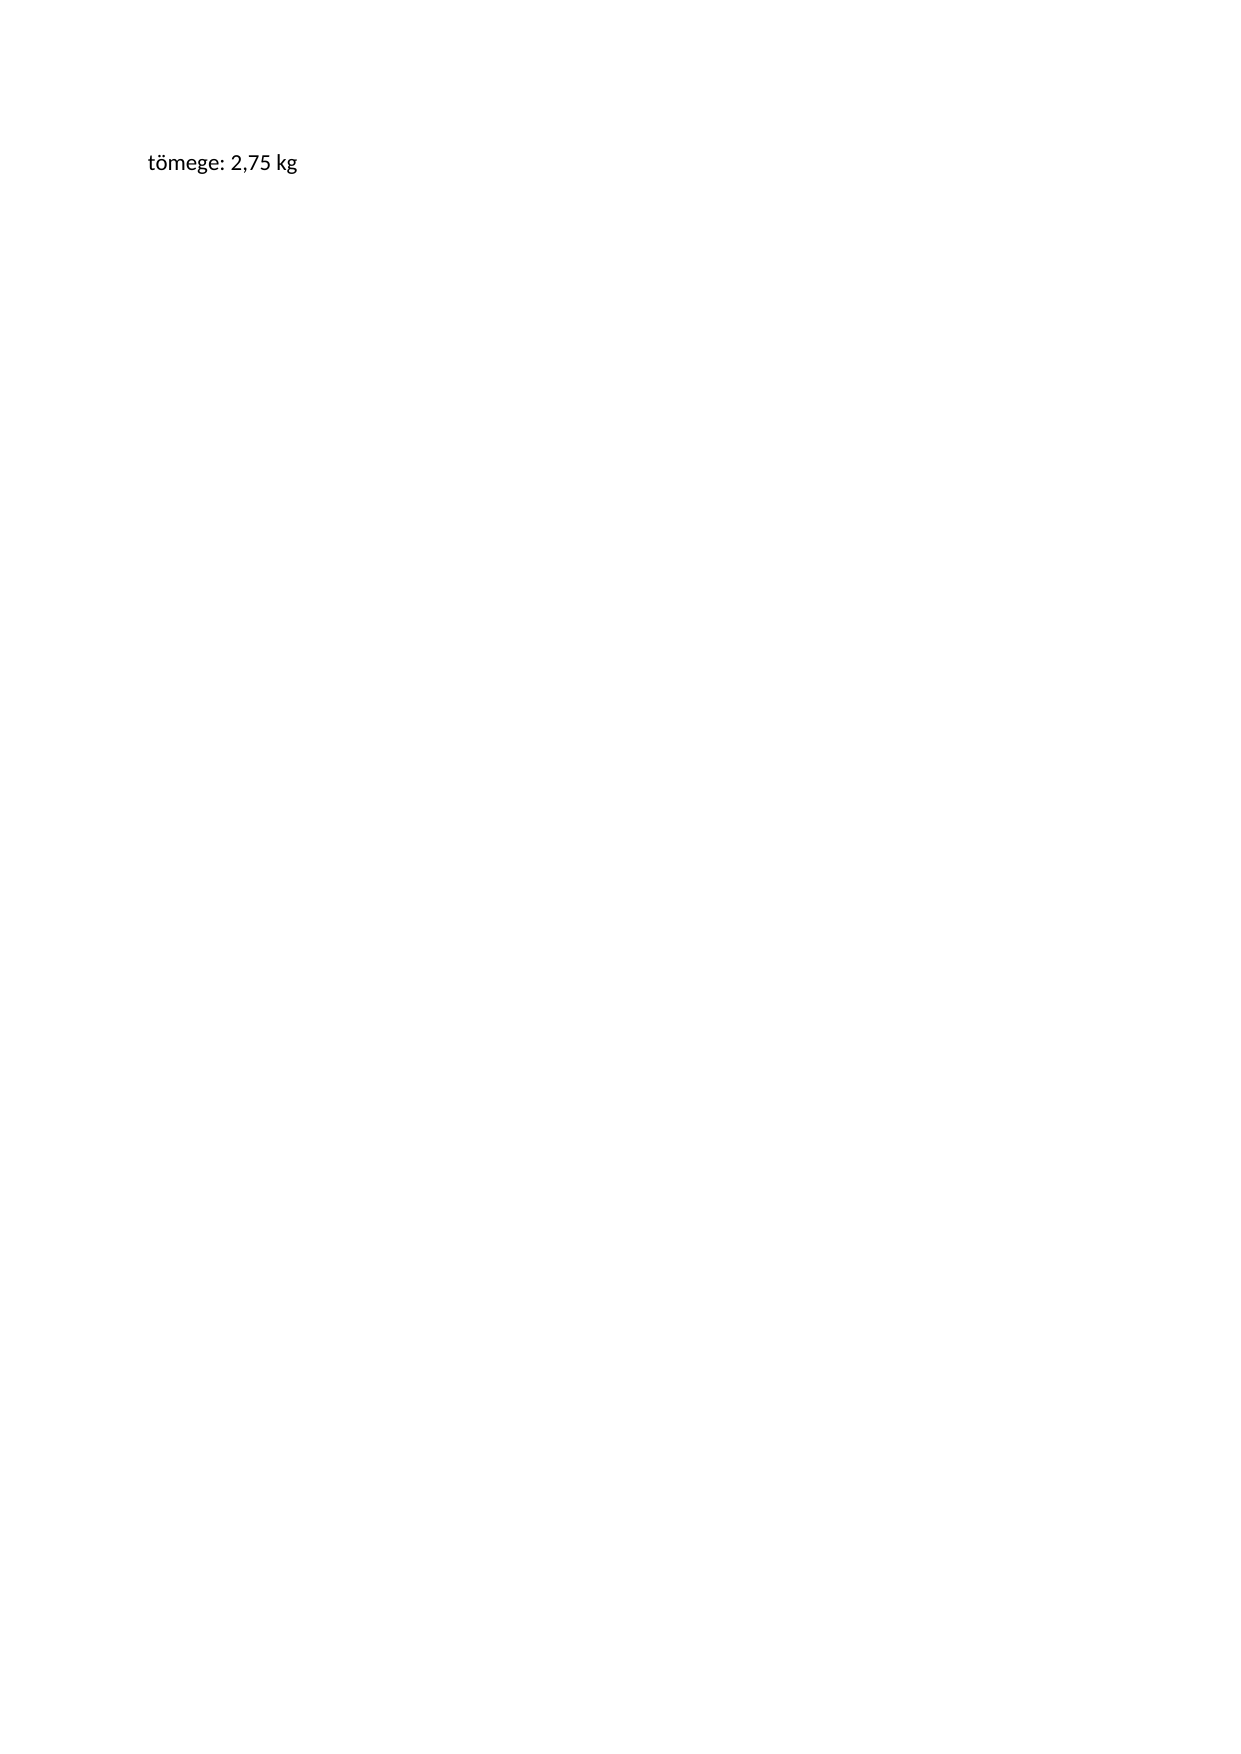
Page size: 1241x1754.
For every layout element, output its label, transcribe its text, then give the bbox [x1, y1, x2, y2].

text tömege: 2,75 kg [148, 148, 1093, 176]
